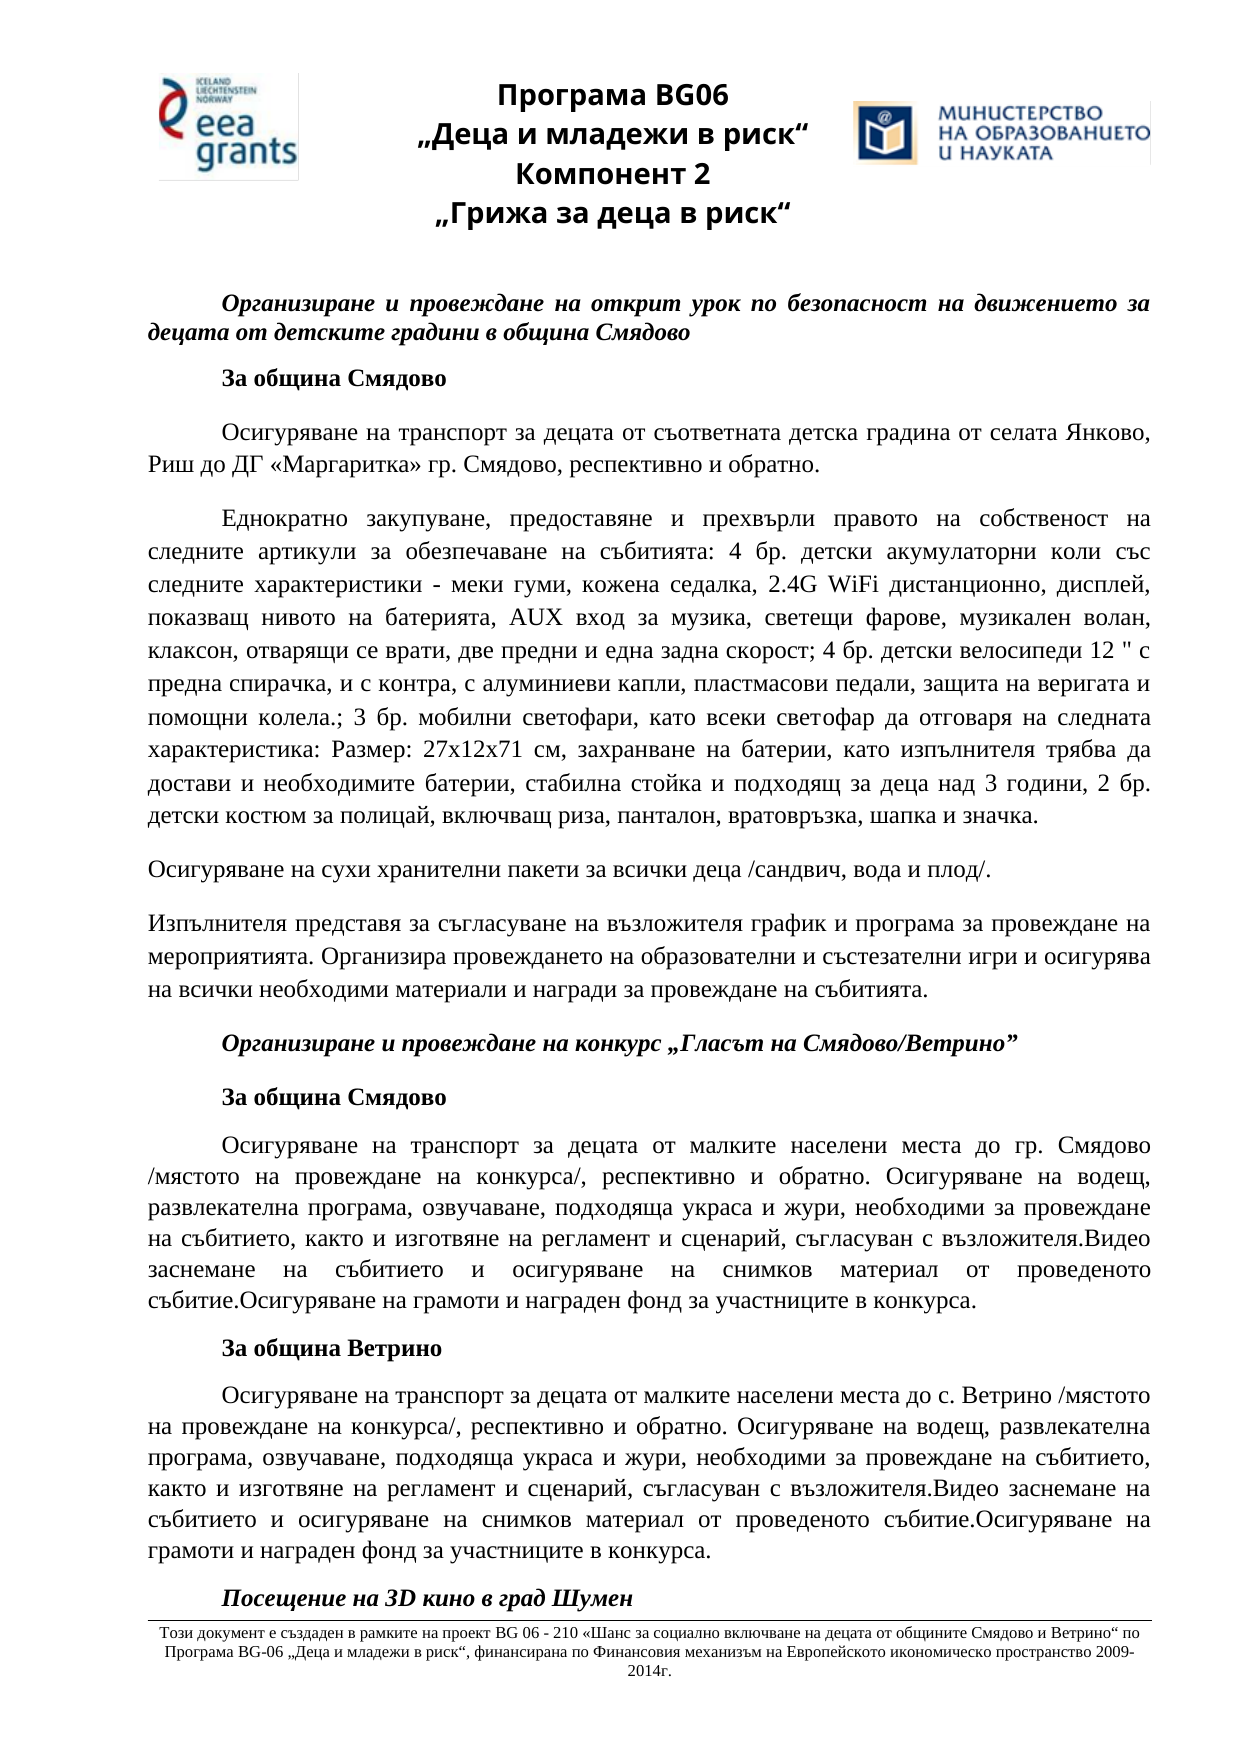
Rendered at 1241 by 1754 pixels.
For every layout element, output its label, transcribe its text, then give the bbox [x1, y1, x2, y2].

text Осигуряване на сухи хранителни пакети за всички деца /сандвич, вода и плод/. [148, 854, 1152, 883]
text Еднократно закупуване, предоставяне и прехвърли правото на собственост на следните артикули за обезпечаване на събитията: 4 бр. детски акумулаторни коли със следните характеристики - меки гуми, кожена седалка, 2.4G WiFi дистанционно, дисплей, показващ нивото на батерията, AUX вход за музика, светещи фарове, музикален волан, клаксон, отварящи се врати, две предни и една задна скорост; 4 бр. детски велосипеди 12 " с предна спирачка, и с контра, с алуминиеви капли, пластмасови педали, защита на веригата и помощни колела.; 3 бр. мобилни светофари, като всеки светофар да отговаря на следната характеристика: Размер: 27х12х71 см, захранване на батерии, като изпълнителя трябва да достави и необходимите батерии, стабилна стойка и подходящ за деца над 3 години, 2 бр. детски костюм за полицай, включващ риза, панталон, вратовръзка, шапка и значка. [148, 503, 1152, 829]
picture [158, 73, 299, 182]
text Посещение на ЗD кино в град Шумен [148, 1583, 1152, 1612]
text Осигуряване на транспорт за децата от съответната детска градина от селата Янково, Риш до ДГ «Маргаритка» гр. Смядово, респективно и обратно. [148, 417, 1152, 478]
text Осигуряване на транспорт за децата от малките населени места до гр. Смядово /мястото на провеждане на конкурса/, респективно и обратно. Осигуряване на водещ, развлекателна програма, озвучаване, подходяща украса и жури, необходими за провеждане на събитието, както и изготвяне на регламент и сценарий, съгласуван с възложителя.Видео заснемане на събитието и осигуряване на снимков материал от проведеното събитие.Осигуряване на грамоти и награден фонд за участниците в конкурса. [148, 1130, 1152, 1314]
text За община Смядово [148, 363, 1152, 391]
text За община Смядово [148, 1082, 1152, 1111]
text За община Ветрино [148, 1333, 1152, 1361]
picture [852, 101, 1153, 169]
text Осигуряване на транспорт за децата от малките населени места до с. Ветрино /мястото на провеждане на конкурса/, респективно и обратно. Осигуряване на водещ, развлекателна програма, озвучаване, подходяща украса и жури, необходими за провеждане на събитието, както и изготвяне на регламент и сценарий, съгласуван с възложителя.Видео заснемане на събитието и осигуряване на снимков материал от проведеното събитие.Осигуряване на грамоти и награден фонд за участниците в конкурса. [148, 1380, 1152, 1564]
text Изпълнителя представя за съгласуване на възложителя график и програма за провеждане на мероприятията. Организира провеждането на образователни и състезателни игри и осигурява на всички необходими материали и награди за провеждане на събитията. [148, 908, 1152, 1003]
text Организиране и провеждане на конкурс „Гласът на Смядово/Ветрино” [148, 1028, 1152, 1057]
text Организиране и провеждане на открит урок по безопасност на движението за децата от детските градини в община Смядово [148, 288, 1152, 346]
